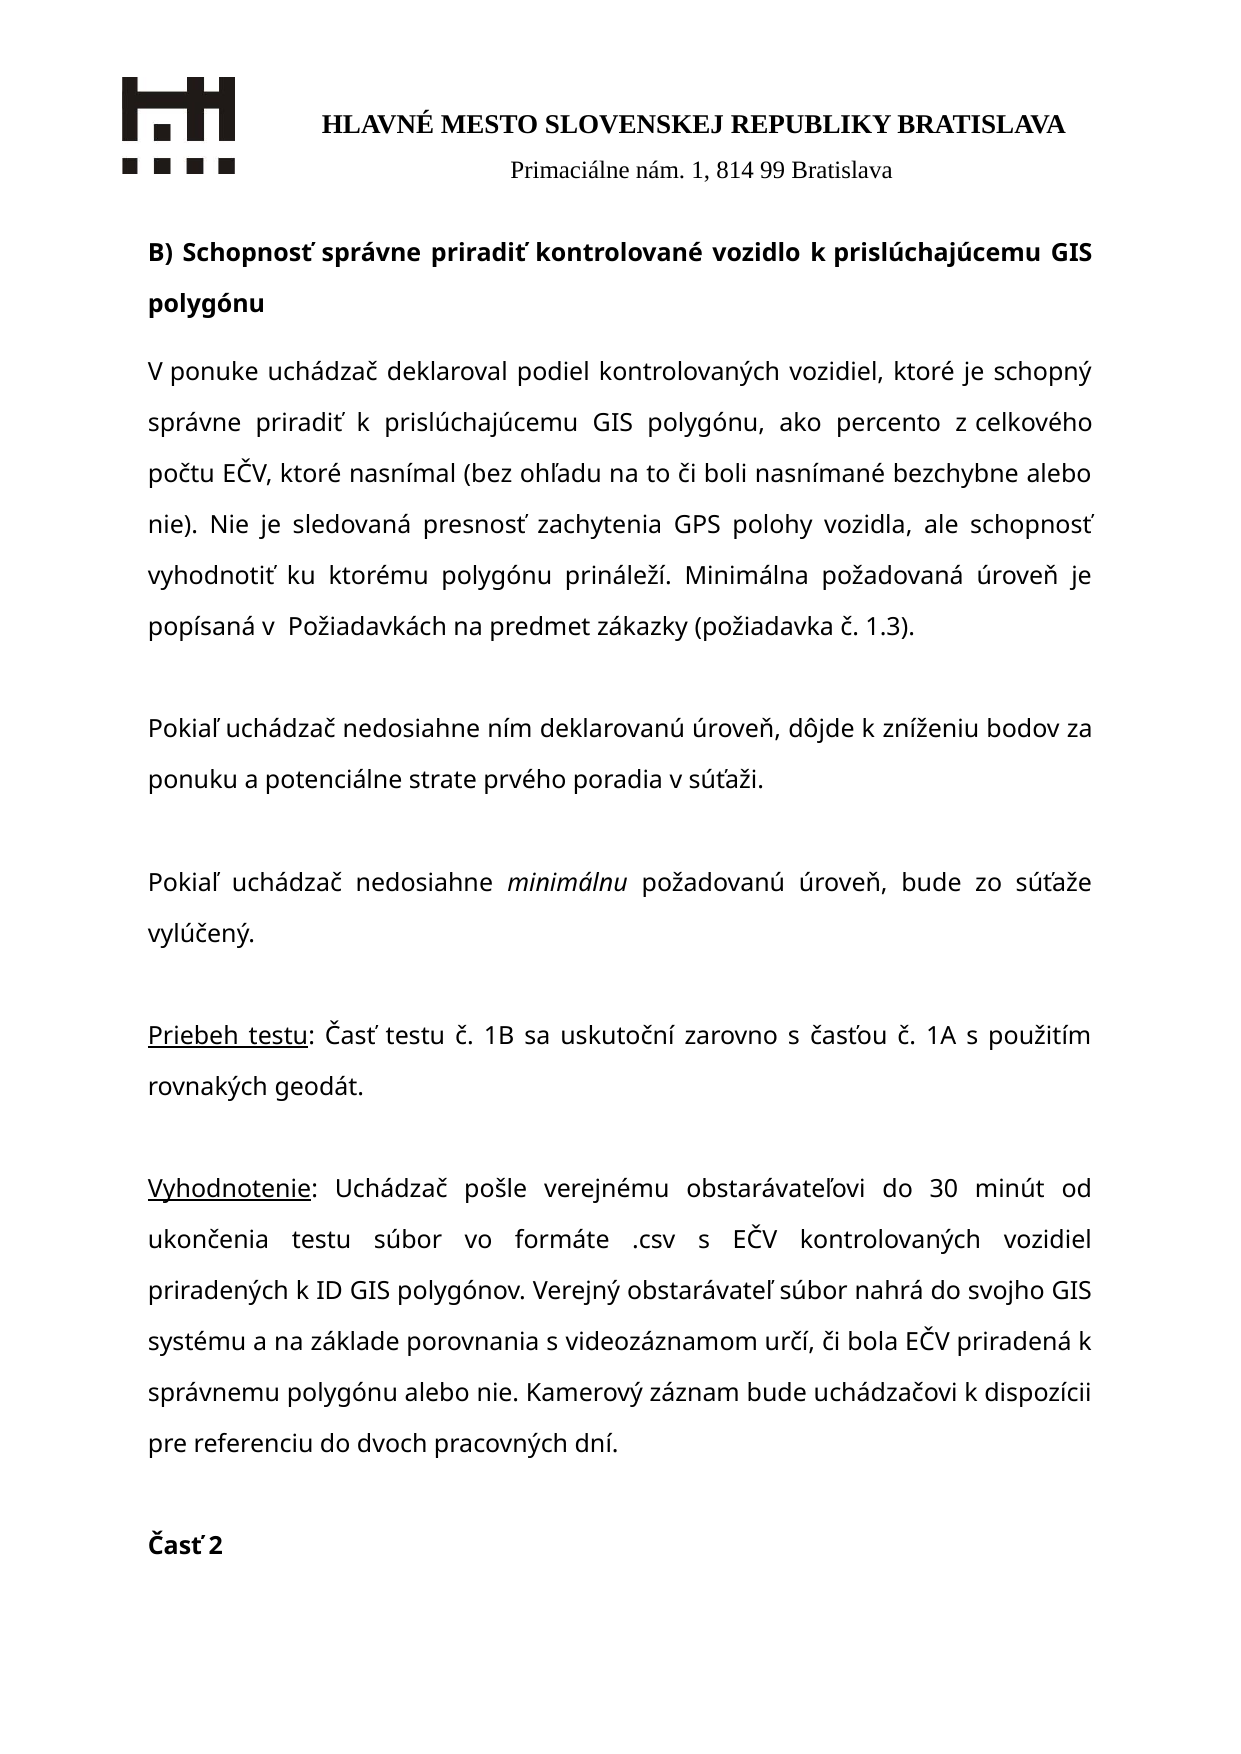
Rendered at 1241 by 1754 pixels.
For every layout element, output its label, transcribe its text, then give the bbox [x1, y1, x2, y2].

text Pokiaľ uchádzač nedosiahne minimálnu požadovanú úroveň, bude zo súťaže vylúčený. [148, 864, 1093, 949]
text Vyhodnotenie: Uchádzač pošle verejnému obstarávateľovi do 30 minút od ukončenia testu súbor vo formáte .csv s EČV kontrolovaných vozidiel priradených k ID GIS polygónov. Verejný obstarávateľ súbor nahrá do svojho GIS systému a na základe porovnania s videozáznamom určí, či bola EČV priradená k správnemu polygónu alebo nie. Kamerový záznam bude uchádzačovi k dispozícii pre referenciu do dvoch pracovných dní. [148, 1171, 1093, 1460]
text Časť 2 [148, 1528, 1093, 1562]
text Priebeh testu: Časť testu č. 1B sa uskutoční zarovno s časťou č. 1A s použitím rovnakých geodát. [148, 1017, 1093, 1102]
text V ponuke uchádzač deklaroval podiel kontrolovaných vozidiel, ktoré je schopný správne priradiť k prislúchajúcemu GIS polygónu, ako percento z celkového počtu EČV, ktoré nasnímal (bez ohľadu na to či boli nasnímané bezchybne alebo nie). Nie je sledovaná presnosť zachytenia GPS polohy vozidla, ale schopnosť vyhodnotiť ku ktorému polygónu prináleží. Minimálna požadovaná úroveň je popísaná v Požiadavkách na predmet zákazky (požiadavka č. 1.3). [148, 354, 1093, 643]
picture [122, 77, 235, 174]
text B) Schopnosť správne priradiť kontrolované vozidlo k prislúchajúcemu GIS polygónu [148, 235, 1093, 320]
text Pokiaľ uchádzač nedosiahne ním deklarovanú úroveň, dôjde k zníženiu bodov za ponuku a potenciálne strate prvého poradia v súťaži. [148, 711, 1093, 796]
